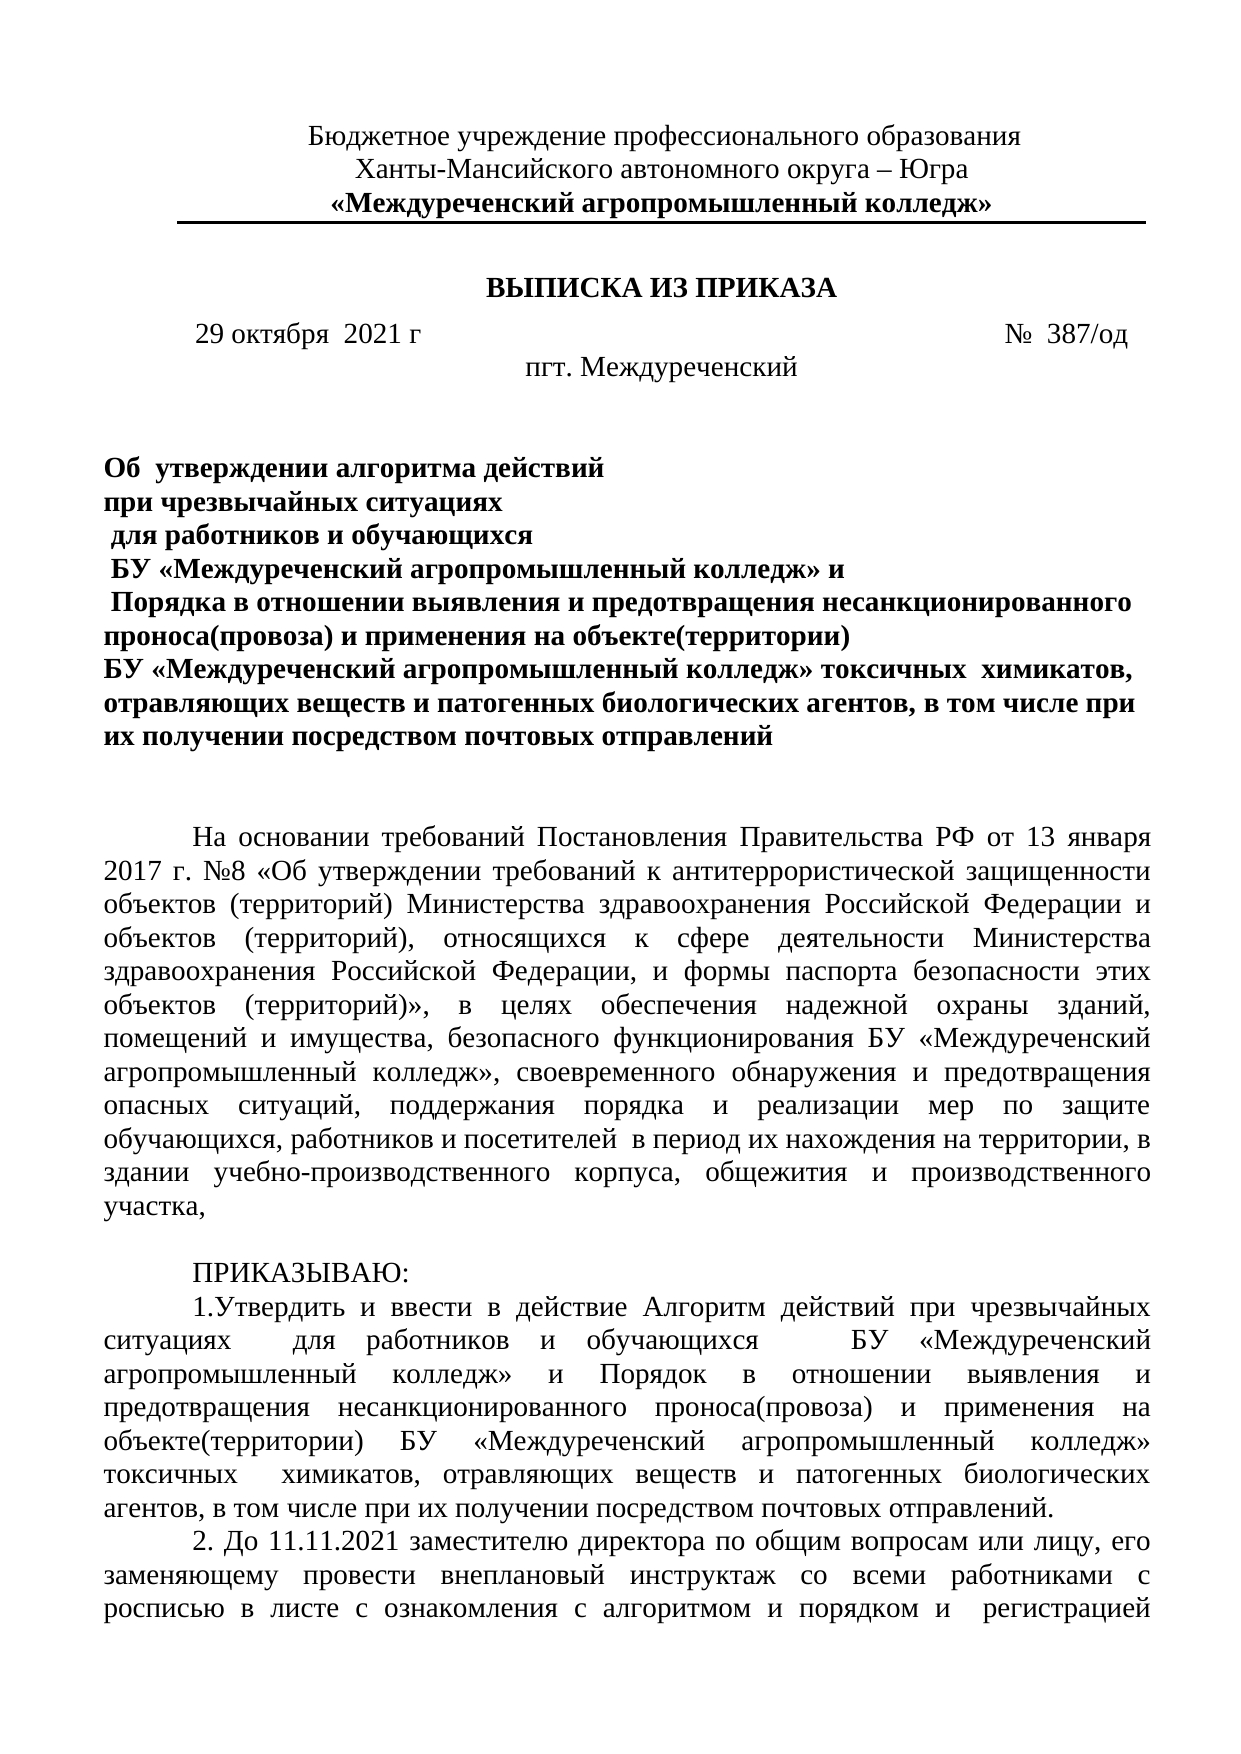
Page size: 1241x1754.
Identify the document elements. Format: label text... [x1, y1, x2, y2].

text Об утверждении алгоритма действий [103, 450, 1152, 484]
text Бюджетное учреждение профессионального образования [177, 118, 1152, 152]
text «Междуреченский агропромышленный колледж» [177, 185, 1146, 221]
text ВЫПИСКА ИЗ ПРИКАЗА [177, 270, 1146, 303]
text пгт. Междуреченский [177, 349, 1146, 383]
text На основании требований Постановления Правительства РФ от 13 января 2017 г. №8 «Об утверждении требований к антитеррористической защищенности объектов (территорий) Министерства здравоохранения Российской Федерации и объектов (территорий), относящихся к сфере деятельности Министерства здравоохранения Российской Федерации, и формы паспорта безопасности этих объектов (территорий)», в целях обеспечения надежной охраны зданий, помещений и имущества, безопасного функционирования БУ «Междуреченский агропромышленный колледж», своевременного обнаружения и предотвращения опасных ситуаций, поддержания порядка и реализации мер по защите обучающихся, работников и посетителей в период их нахождения на территории, в здании учебно-производственного корпуса, общежития и производственного участка, [103, 819, 1152, 1222]
text ПРИКАЗЫВАЮ: [103, 1255, 1152, 1289]
text для работников и обучающихся [103, 517, 1152, 551]
text 1.Утвердить и ввести в действие Алгоритм действий при чрезвычайных ситуациях для работников и обучающихся БУ «Междуреченский агропромышленный колледж» и Порядок в отношении выявления и предотвращения несанкционированного проноса(провоза) и применения на объекте(территории) БУ «Междуреченский агропромышленный колледж» токсичных химикатов, отравляющих веществ и патогенных биологических агентов, в том числе при их получении посредством почтовых отправлений. [103, 1289, 1152, 1523]
text 29 октября 2021 г № 387/од [177, 316, 1146, 349]
text БУ «Междуреченский агропромышленный колледж» токсичных химикатов, отравляющих веществ и патогенных биологических агентов, в том числе при их получении посредством почтовых отправлений [103, 651, 1152, 752]
text Порядка в отношении выявления и предотвращения несанкционированного проноса(провоза) и применения на объекте(территории) [103, 584, 1152, 651]
text при чрезвычайных ситуациях [103, 484, 1152, 517]
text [103, 1523, 1152, 1624]
text Ханты-Мансийского автономного округа – Югра [177, 152, 1146, 185]
text БУ «Междуреченский агропромышленный колледж» и [103, 551, 1152, 584]
